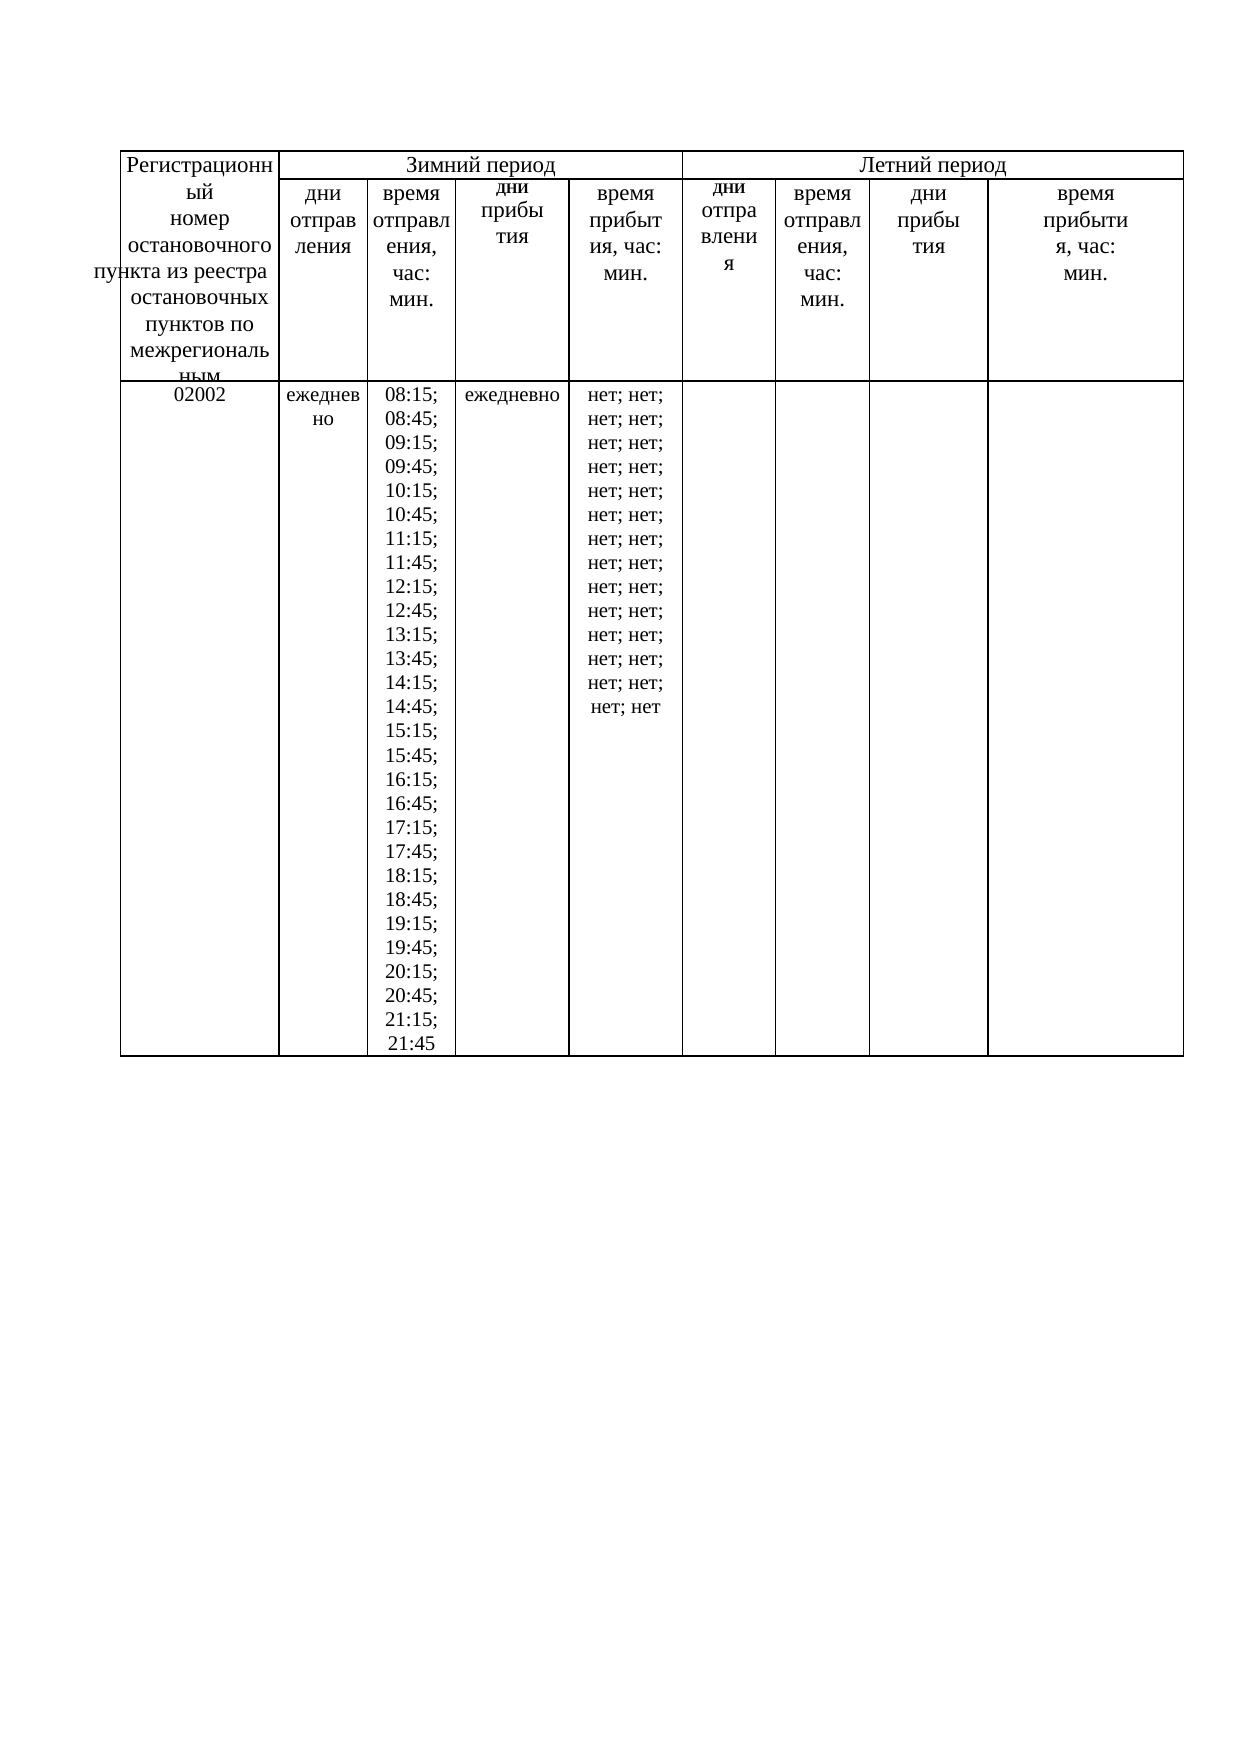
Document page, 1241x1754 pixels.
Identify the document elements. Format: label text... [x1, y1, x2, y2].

table_cell [776, 382, 869, 1055]
table_cell 08:15; 08:45; 09:15; 09:45; 10:15; 10:45; 11:15; 11:45; 12:15; 12:45; 13:15; 13:45; 14:15; 14:45; 15:15; 15:45; 16:15; 16:45; 17:15; 17:45; 18:15; 18:45; 19:15; 19:45; 20:15; 20:45; 21:15; 21:45 [368, 382, 455, 1055]
table_cell [683, 382, 775, 1055]
table_cell время отправл ения, час: мин. [368, 180, 455, 380]
table_header Летний период [683, 152, 1183, 178]
table_cell время прибыти я, час: мин. [989, 180, 1183, 380]
table_cell дни отправ ления [280, 180, 367, 380]
table_cell дни прибы тия [870, 180, 987, 380]
table_cell [870, 382, 987, 1055]
table_cell время отправл ения, час: мин. [776, 180, 869, 380]
table_cell 02002 [121, 382, 278, 1055]
table_cell ДНИ отпра влени я [683, 180, 775, 380]
table_cell время прибыт ия, час: мин. [570, 180, 682, 380]
table_cell нет; нет; нет; нет; нет; нет; нет; нет; нет; нет; нет; нет; нет; нет; нет; нет; нет; нет; нет; нет; нет; нет; нет; нет; нет; нет; нет; нет [570, 382, 682, 1055]
table_header Зимний период [280, 152, 682, 178]
table_cell [989, 382, 1183, 1055]
table_cell ДНИ прибы тия [456, 180, 568, 380]
table_cell ежедневно [456, 382, 568, 1055]
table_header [121, 152, 278, 380]
table_cell ежедневно [280, 382, 367, 1055]
